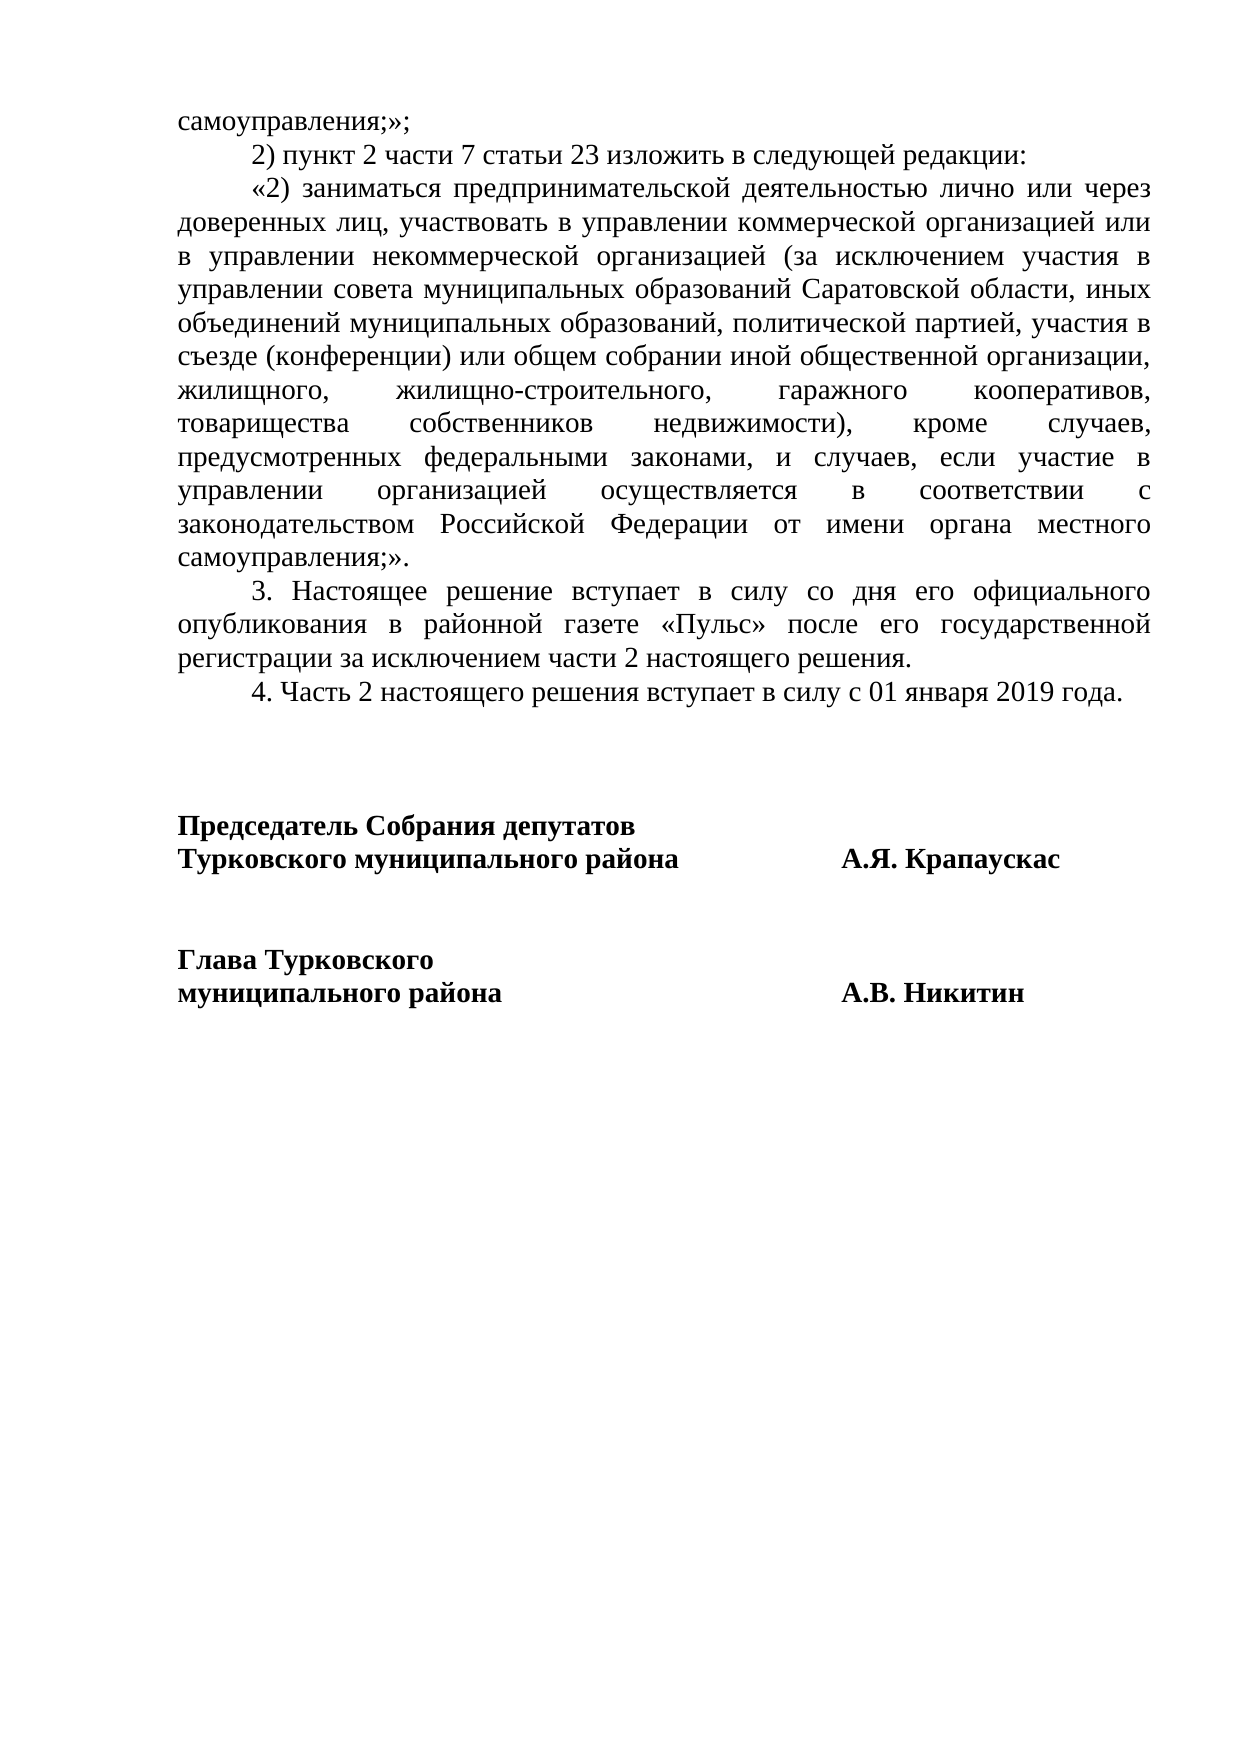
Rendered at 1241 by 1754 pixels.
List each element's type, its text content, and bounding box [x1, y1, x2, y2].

text Председатель Собрания депутатов [177, 808, 1152, 841]
text «2) заниматься предпринимательской деятельностью лично или через доверенных лиц, участвовать в управлении коммерческой организацией или в управлении некоммерческой организацией (за исключением участия в управлении совета муниципальных образований Саратовской области, иных объединений муниципальных образований, политической партией, участия в съезде (конференции) или общем собрании иной общественной организации, жилищного, жилищно-строительного, гаражного кооперативов, товарищества собственников недвижимости), кроме случаев, предусмотренных федеральными законами, и случаев, если участие в управлении организацией осуществляется в соответствии с законодательством Российской Федерации от имени органа местного самоуправления;». [177, 171, 1152, 573]
text 2) пункт 2 части 7 статьи 23 изложить в следующей редакции: [177, 137, 1152, 171]
text муниципального района А.В. Никитин [177, 976, 1152, 1009]
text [177, 103, 1152, 137]
text Глава Турковского [177, 942, 1152, 976]
text Турковского муниципального района А.Я. Крапаускас [177, 841, 1152, 875]
text 3. Настоящее решение вступает в силу со дня его официального опубликования в районной газете «Пульс» после его государственной регистрации за исключением части 2 настоящего решения. [177, 573, 1152, 674]
text 4. Часть 2 настоящего решения вступает в силу c 01 января 2019 года. [177, 674, 1152, 707]
